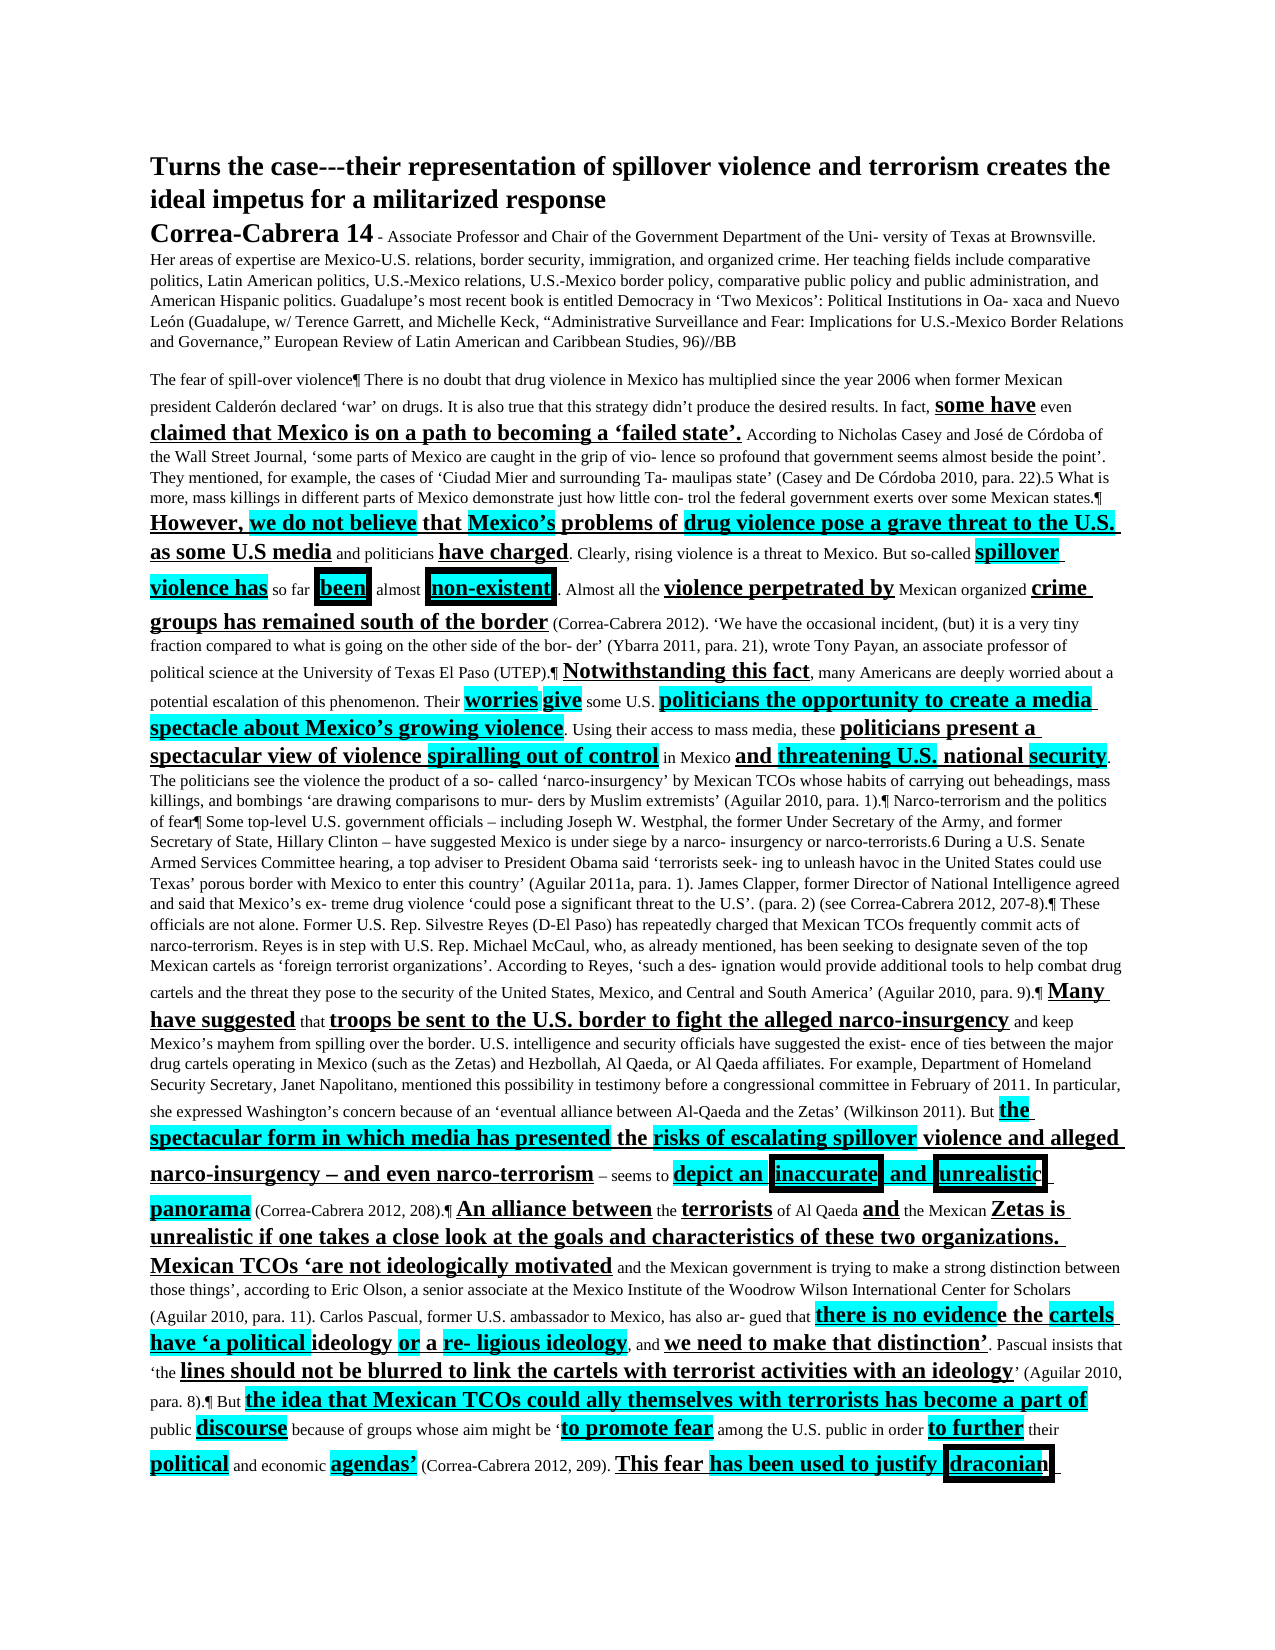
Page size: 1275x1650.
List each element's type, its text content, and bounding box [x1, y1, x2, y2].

text Correa-Cabrera 14 - Associate Professor and Chair of the Government Department of the Uni- versity of Texas at Brownsville. Her areas of expertise are Mexico-U.S. relations, border security, immigration, and organized crime. Her teaching fields include comparative politics, Latin American politics, U.S.-Mexico relations, U.S.-Mexico border policy, comparative public policy and public administration, and American Hispanic politics. Guadalupe’s most recent book is entitled Democracy in ‘Two Mexicos’: Political Institutions in Oa- xaca and Nuevo León (Guadalupe, w/ Terence Garrett, and Michelle Keck, “Administrative Surveillance and Fear: Implications for U.S.-Mexico Border Relations and Governance,” European Review of Latin American and Caribbean Studies, 96)//BB [150, 217, 1125, 351]
subtitle Turns the case---their representation of spillover violence and terrorism creates the ideal impetus for a militarized response [150, 150, 1125, 215]
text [150, 1149, 1125, 1483]
